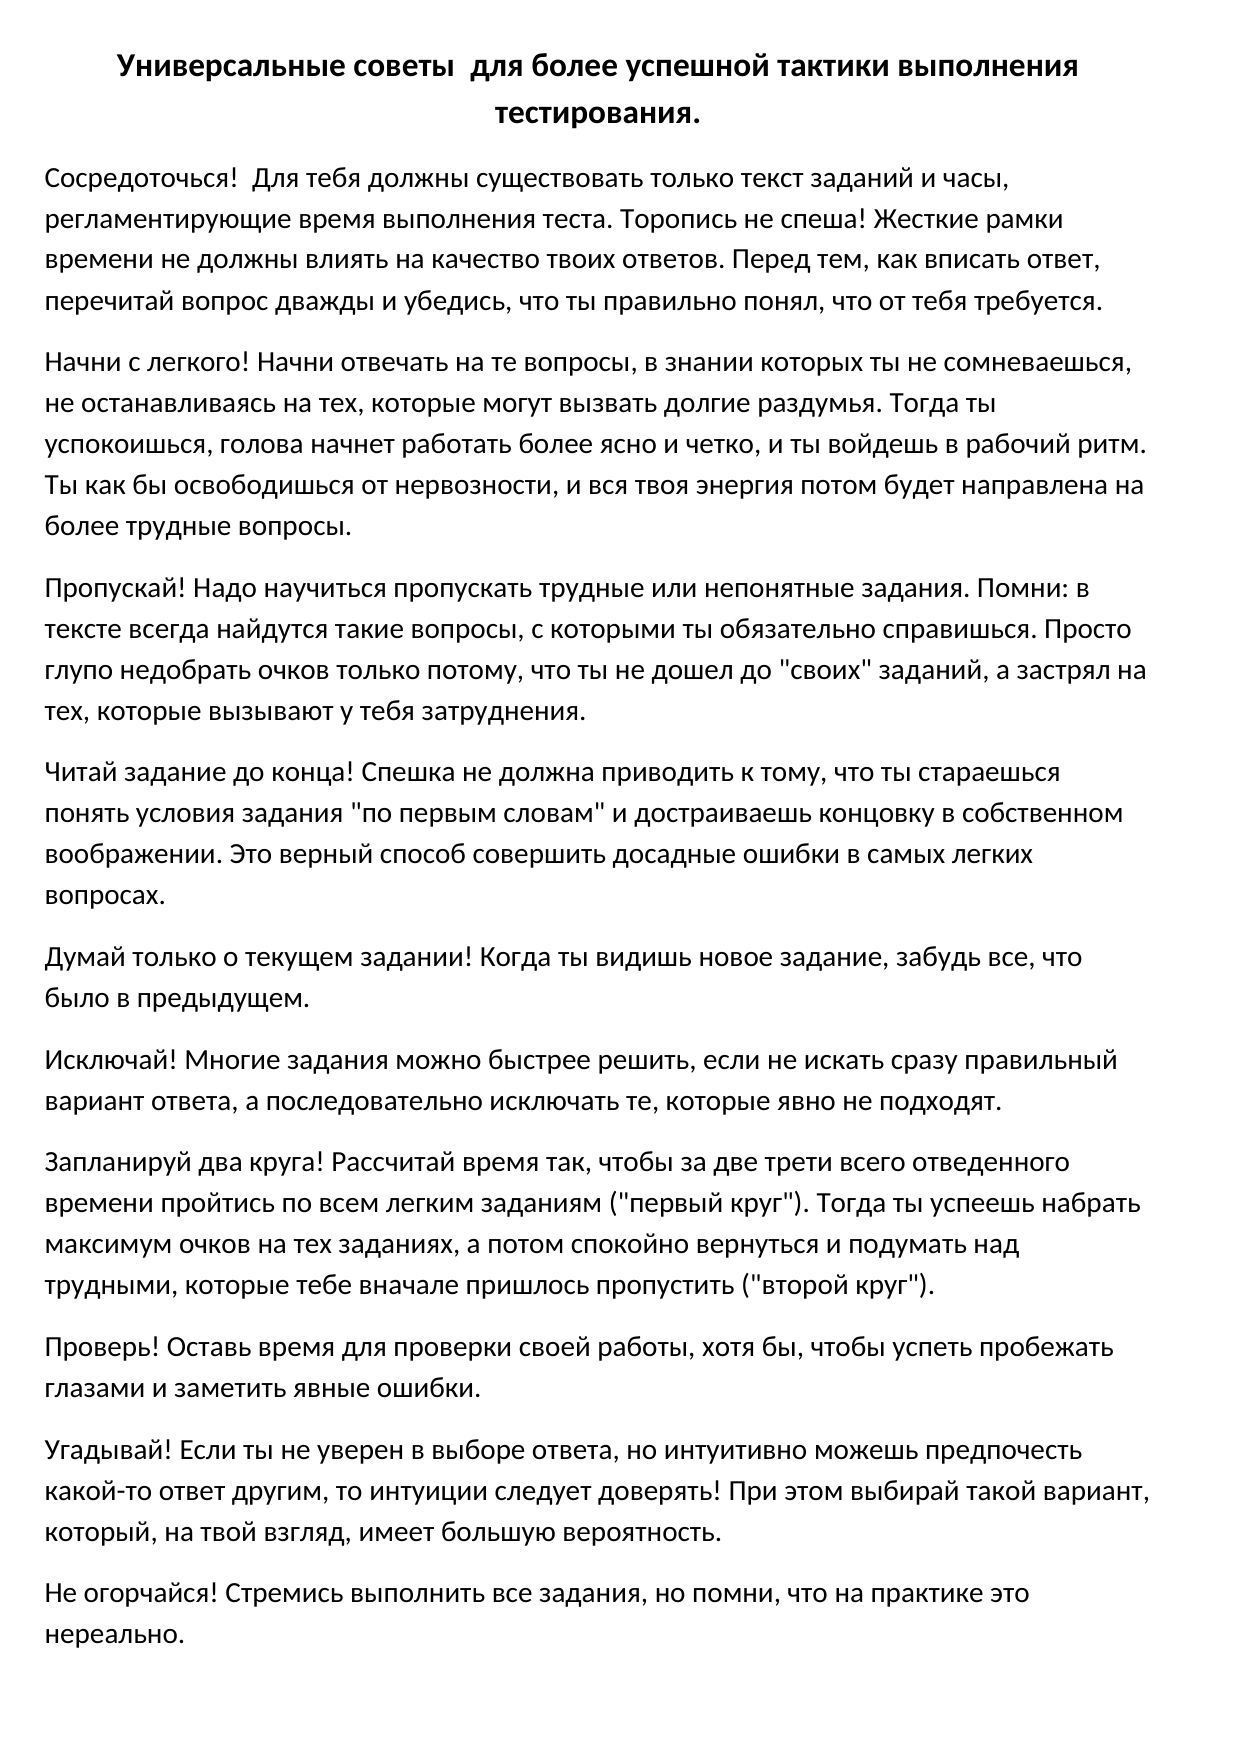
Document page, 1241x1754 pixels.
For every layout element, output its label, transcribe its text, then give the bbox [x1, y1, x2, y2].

text Начни с легкого! Начни отвечать на те вопросы, в знании которых ты не сомневаешься, не останавливаясь на тех, которые могут вызвать долгие раздумья. Тогда ты успокоишься, голова начнет работать более ясно и четко, и ты войдешь в рабочий ритм. Ты как бы освободишься от нервозности, и вся твоя энергия потом будет направлена на более трудные вопросы. [44, 343, 1152, 543]
text Не огорчайся! Стремись выполнить все задания, но помни, что на практике это нереально. [44, 1574, 1152, 1651]
text Универсальные советы для более успешной тактики выполнения тестирования. [44, 44, 1152, 132]
text Сосредоточься! Для тебя должны существовать только текст заданий и часы, регламентирующие время выполнения теста. Торопись не спеша! Жесткие рамки времени не должны влиять на качество твоих ответов. Перед тем, как вписать ответ, перечитай вопрос дважды и убедись, что ты правильно понял, что от тебя требуется. [44, 159, 1152, 317]
text Думай только о текущем задании! Когда ты видишь новое задание, забудь все, что было в предыдущем. [44, 938, 1152, 1014]
text Запланируй два круга! Рассчитай время так, чтобы за две трети всего отведенного времени пройтись по всем легким заданиям ("первый круг"). Тогда ты успеешь набрать максимум очков на тех заданиях, а потом спокойно вернуться и подумать над трудными, которые тебе вначале пришлось пропустить ("второй круг"). [44, 1143, 1152, 1302]
text Угадывай! Если ты не уверен в выборе ответа, но интуитивно можешь предпочесть какой-то ответ другим, то интуиции следует доверять! При этом выбирай такой вариант, который, на твой взгляд, имеет большую вероятность. [44, 1431, 1152, 1548]
text Пропускай! Надо научиться пропускать трудные или непонятные задания. Помни: в тексте всегда найдутся такие вопросы, с которыми ты обязательно справишься. Просто глупо недобрать очков только потому, что ты не дошел до "своих" заданий, а застрял на тех, которые вызывают у тебя затруднения. [44, 569, 1152, 727]
text Проверь! Оставь время для проверки своей работы, хотя бы, чтобы успеть пробежать глазами и заметить явные ошибки. [44, 1328, 1152, 1404]
text Исключай! Многие задания можно быстрее решить, если не искать сразу правильный вариант ответа, а последовательно исключать те, которые явно не подходят. [44, 1041, 1152, 1117]
text Читай задание до конца! Спешка не должна приводить к тому, что ты стараешься понять условия задания "по первым словам" и достраиваешь концовку в собственном воображении. Это верный способ совершить досадные ошибки в самых легких вопросах. [44, 753, 1152, 912]
